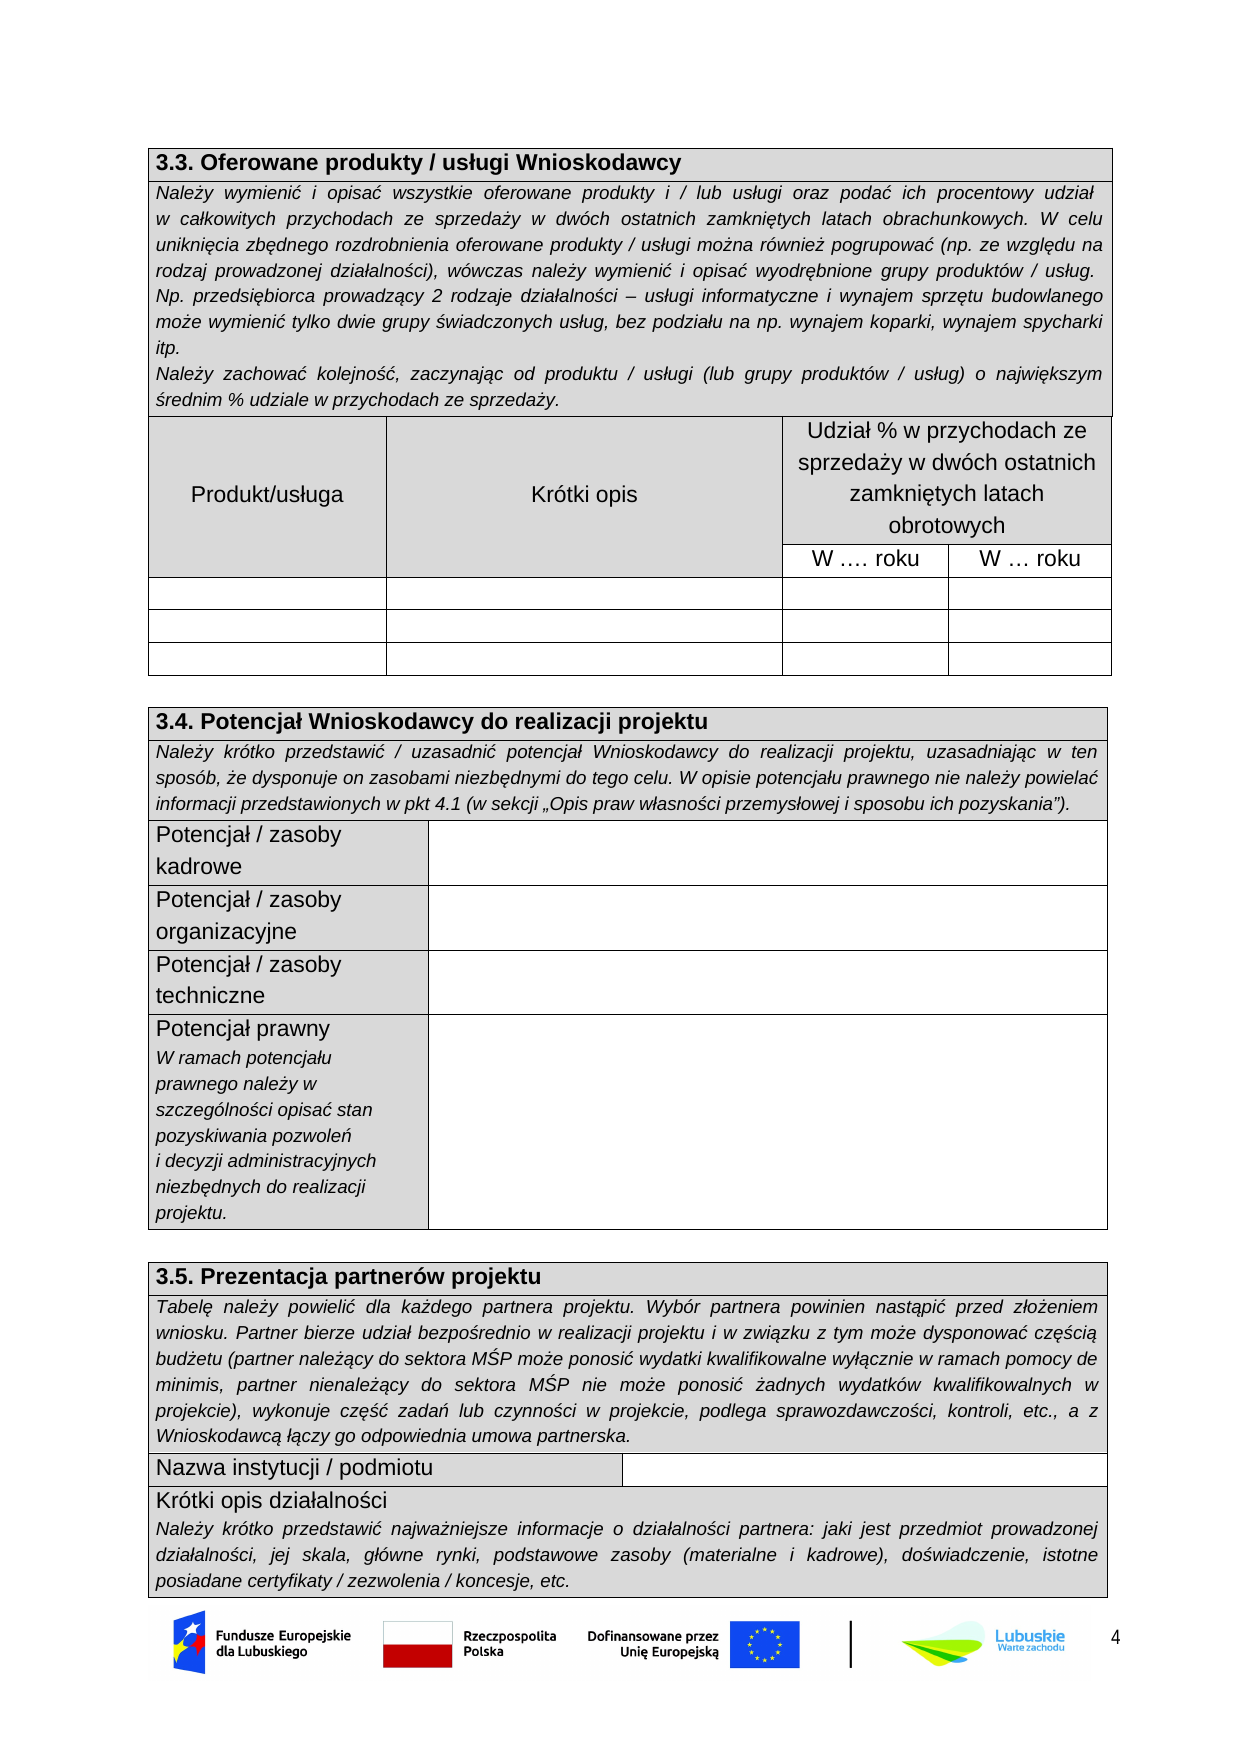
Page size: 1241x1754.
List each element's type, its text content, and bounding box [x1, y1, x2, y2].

table_cell [783, 643, 948, 674]
table_cell [429, 886, 1107, 950]
table_cell [783, 578, 948, 609]
picture [147, 1605, 1092, 1681]
table_cell Krótki opis działalności Należy krótko przedstawić najważniejsze informacje o działalności partnera: jaki jest przedmiot prowadzonej działalności, jej skala, główne rynki, podstawowe zasoby (materialne i kadrowe), doświadczenie, istotne posiadane certyfikaty / zezwolenia / koncesje, etc. [149, 1487, 1107, 1597]
table_cell [949, 578, 1111, 609]
table_cell [949, 610, 1111, 642]
table_cell Potencjał / zasoby kadrowe [149, 821, 428, 885]
table_cell Nazwa instytucji / podmiotu [149, 1454, 622, 1486]
table_header 3.5. Prezentacja partnerów projektu [149, 1263, 1107, 1295]
table_cell Udział % w przychodach ze sprzedaży w dwóch ostatnich zamkniętych latach obrotowych [783, 417, 1111, 544]
table_cell [149, 643, 386, 674]
table_cell [429, 951, 1107, 1014]
table_cell W .… roku [783, 545, 948, 577]
table_cell [783, 610, 948, 642]
table_cell Potencjał / zasoby organizacyjne [149, 886, 428, 950]
table_cell [387, 610, 782, 642]
table_cell [429, 821, 1107, 885]
table_cell W … roku [949, 545, 1111, 577]
table_cell Krótki opis [387, 417, 782, 577]
table_cell Należy wymienić i opisać wszystkie oferowane produkty i / lub usługi oraz podać ich procentowy udział w całkowitych przychodach ze sprzedaży w dwóch ostatnich zamkniętych latach obrachunkowych. W celu uniknięcia zbędnego rozdrobnienia oferowane produkty / usługi można również pogrupować (np. ze względu na rodzaj prowadzonej działalności), wówczas należy wymienić i opisać wyodrębnione grupy produktów / usług. Np. przedsiębiorca prowadzący 2 rodzaje działalności – usługi informatyczne i wynajem sprzętu budowlanego może wymienić tylko dwie grupy świadczonych usług, bez podziału na np. wynajem koparki, wynajem spycharki itp. Należy zachować kolejność, zaczynając od produktu / usługi (lub grupy produktów / usług) o największym średnim % udziale w przychodach ze sprzedaży. [149, 182, 1112, 416]
table_cell [623, 1454, 1107, 1486]
table_cell Należy krótko przedstawić / uzasadnić potencjał Wnioskodawcy do realizacji projektu, uzasadniając w ten sposób, że dysponuje on zasobami niezbędnymi do tego celu. W opisie potencjału prawnego nie należy powielać informacji przedstawionych w pkt 4.1 (w sekcji „Opis praw własności przemysłowej i sposobu ich pozyskania”). [149, 741, 1107, 820]
table_cell Tabelę należy powielić dla każdego partnera projektu. Wybór partnera powinien nastąpić przed złożeniem wniosku. Partner bierze udział bezpośrednio w realizacji projektu i w związku z tym może dysponować częścią budżetu (partner należący do sektora MŚP może ponosić wydatki kwalifikowalne wyłącznie w ramach pomocy de minimis, partner nienależący do sektora MŚP nie może ponosić żadnych wydatków kwalifikowalnych w projekcie), wykonuje część zadań lub czynności w projekcie, podlega sprawozdawczości, kontroli, etc., a z Wnioskodawcą łączy go odpowiednia umowa partnerska. [149, 1296, 1107, 1452]
table_cell [149, 610, 386, 642]
table_cell [387, 578, 782, 609]
table_cell [949, 643, 1111, 674]
table_header 3.4. Potencjał Wnioskodawcy do realizacji projektu [149, 708, 1107, 740]
table_cell Produkt/usługa [149, 417, 386, 577]
table_header 3.3. Oferowane produkty / usługi Wnioskodawcy [149, 149, 1112, 181]
table_cell Potencjał prawny W ramach potencjału prawnego należy w szczególności opisać stan pozyskiwania pozwoleń i decyzji administracyjnych niezbędnych do realizacji projektu. [149, 1015, 428, 1229]
table_cell [149, 578, 386, 609]
table_cell Potencjał / zasoby techniczne [149, 951, 428, 1014]
table_cell [387, 643, 782, 674]
table_cell [429, 1015, 1107, 1229]
